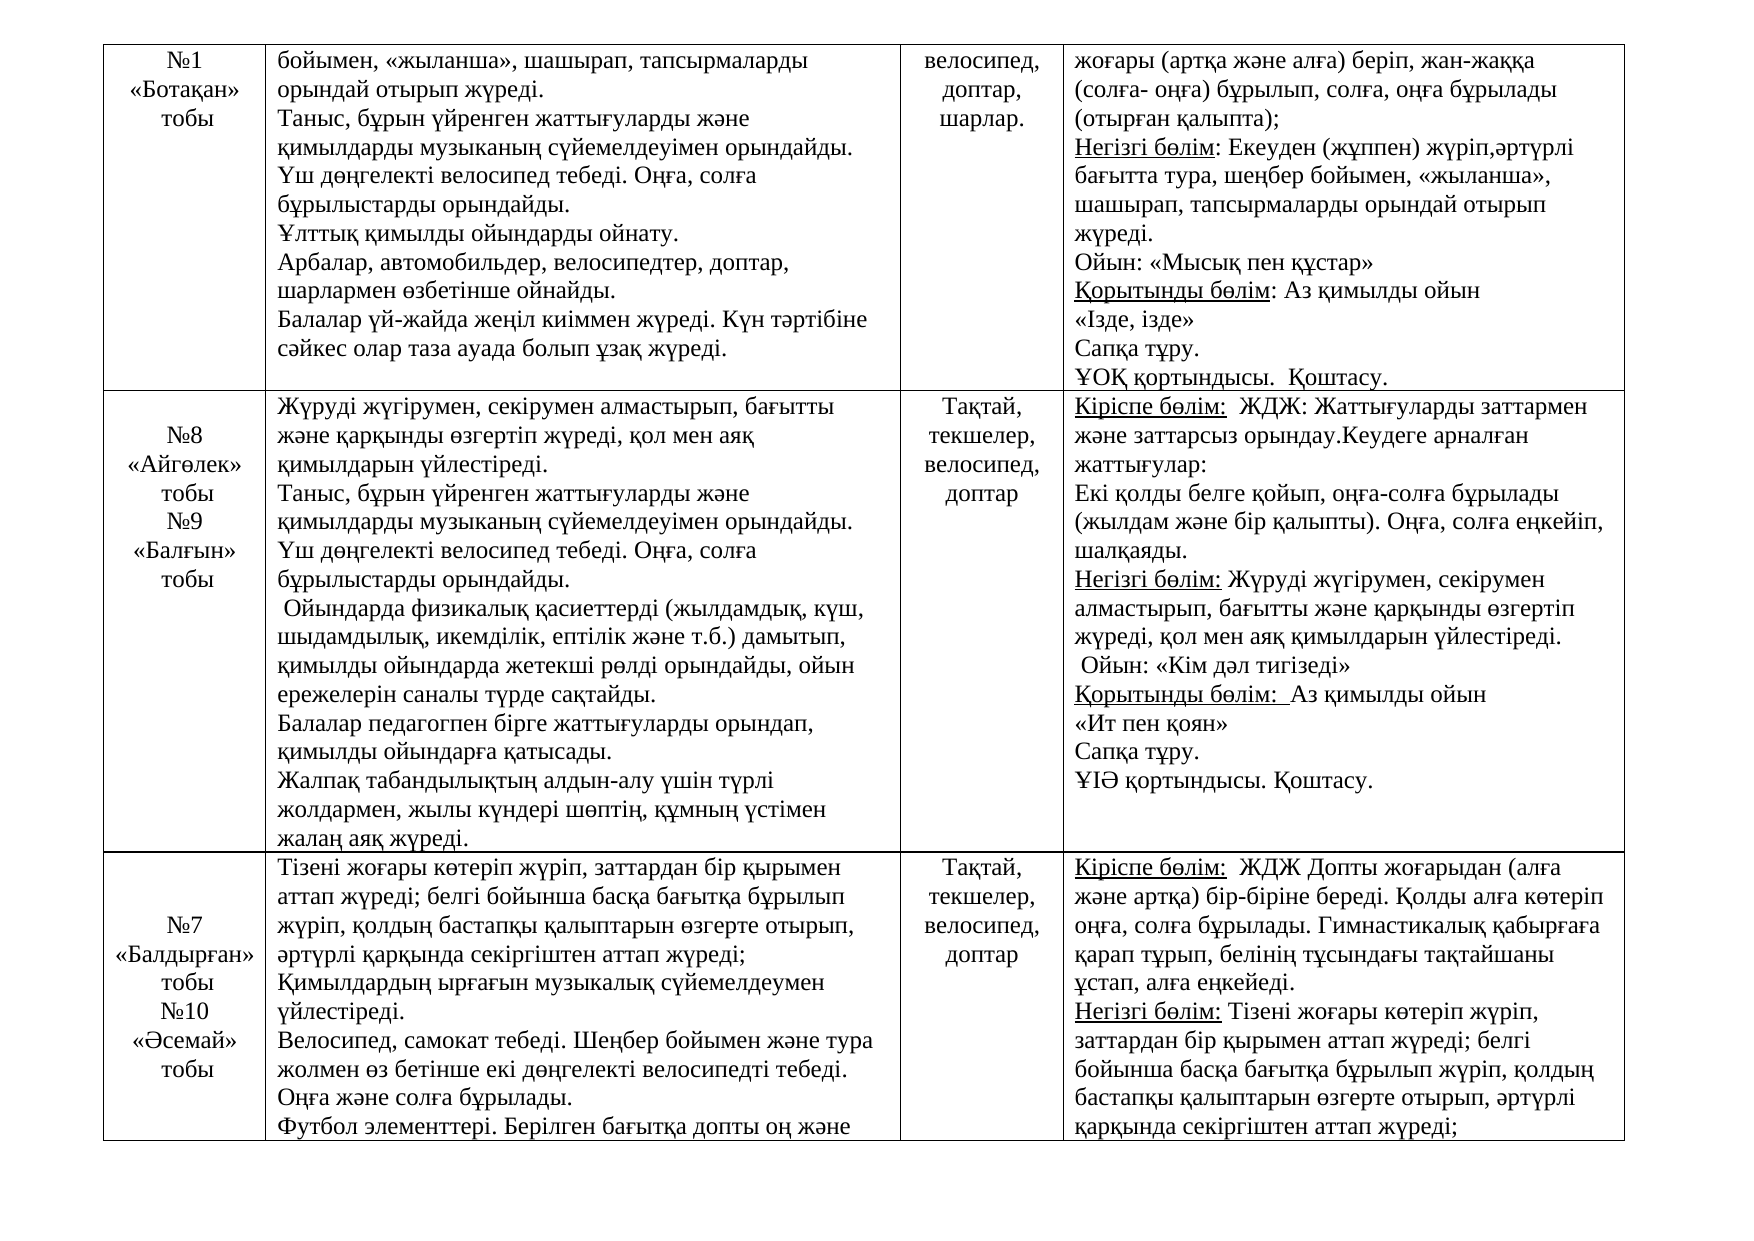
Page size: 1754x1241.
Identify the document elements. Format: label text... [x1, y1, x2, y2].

table_cell Жүруді жүгірумен, секірумен алмастырып, бағытты және қарқынды өзгертіп жүреді, қол мен аяқ қимылдарын үйлестіреді. Таныс, бұрын үйренген жаттығуларды және қимылдарды музыканың сүйемелдеуімен орындайды. Үш дөңгелекті велосипед тебеді. Оңға, солға бұрылыстарды орындайды. Ойындарда физикалық қасиеттерді (жылдамдық, күш, шыдамдылық, икемділік, ептілік және т.б.) дамытып, қимылды ойындарда жетекші рөлді орындайды, ойын ережелерін саналы түрде сақтайды. Балалар педагогпен бірге жаттығуларды орындап, қимылды ойындарға қатысады. Жалпақ табандылықтың алдын-алу үшін түрлі жолдармен, жылы күндері шөптің, құмның үстімен жалаң аяқ жүреді. [266, 391, 900, 851]
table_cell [1064, 853, 1624, 1140]
table_cell Тақтай, текшелер, велосипед, доптар [901, 391, 1063, 851]
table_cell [266, 853, 900, 1140]
table_cell №8 «Айгөлек» тобы №9 «Балғын» тобы [104, 391, 265, 851]
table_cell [901, 853, 1063, 1140]
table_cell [901, 45, 1063, 390]
table_cell Кіріспе бөлім: ЖДЖ: Жаттығуларды заттармен және заттарсыз орындау.Кеудеге арналған жаттығулар: Екі қолды белге қойып, оңға-солға бұрылады (жылдам және бір қалыпты). Оңға, солға еңкейіп, шалқаяды. Негізгі бөлім: Жүруді жүгірумен, секірумен алмастырып, бағытты және қарқынды өзгертіп жүреді, қол мен аяқ қимылдарын үйлестіреді. Ойын: «Кім дәл тигізеді» Қорытынды бөлім: Аз қимылды ойын «Ит пен қоян» Сапқа тұру. ҰІӘ қортындысы. Қоштасу. [1064, 391, 1624, 851]
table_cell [266, 45, 900, 390]
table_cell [1064, 45, 1624, 390]
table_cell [104, 853, 265, 1140]
table_cell №1 «Ботақан» тобы [104, 45, 265, 390]
